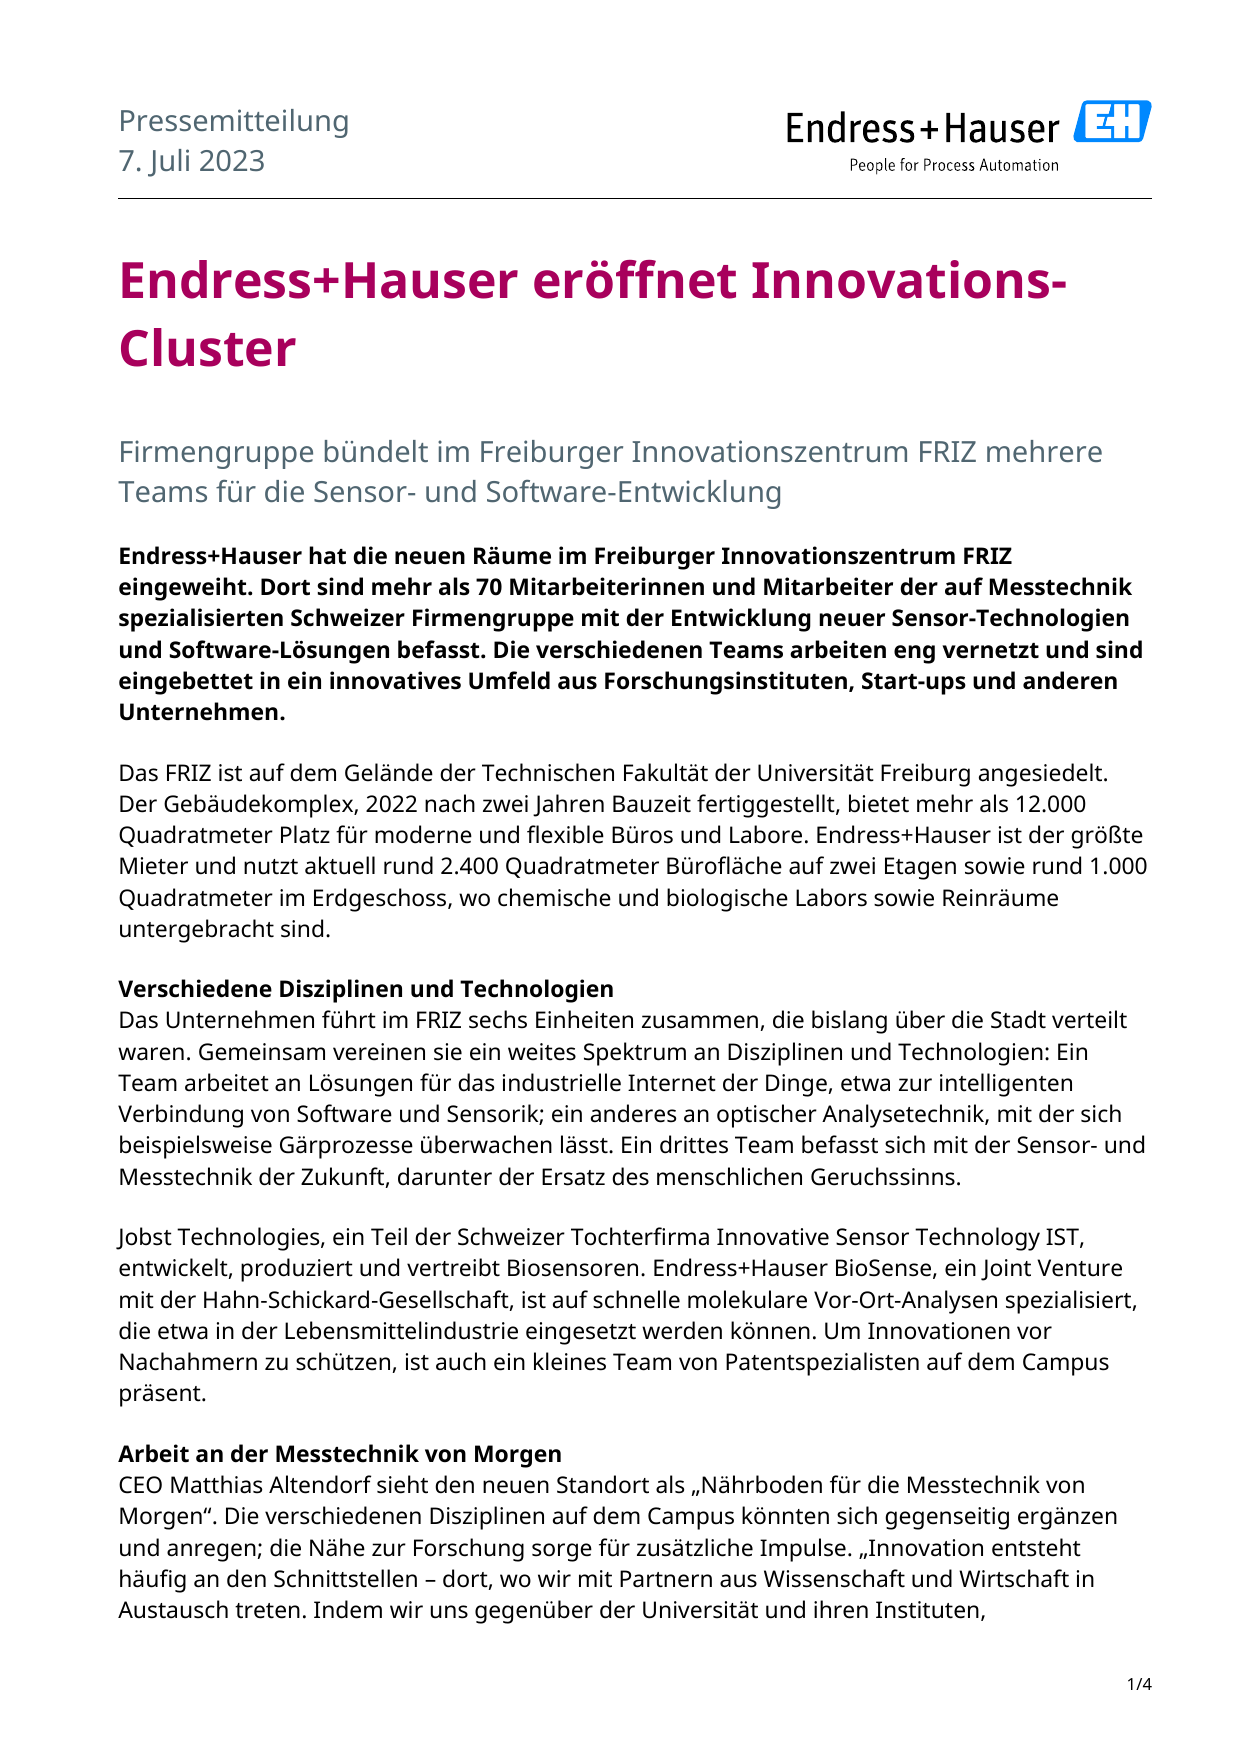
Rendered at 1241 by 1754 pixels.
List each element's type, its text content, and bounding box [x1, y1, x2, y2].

title Arbeit an der Messtechnik von Morgen [118, 1438, 1152, 1469]
text Das FRIZ ist auf dem Gelände der Technischen Fakultät der Universität Freiburg angesiedelt. Der Gebäudekomplex, 2022 nach zwei Jahren Bauzeit fertiggestellt, bietet mehr als 12.000 Quadratmeter Platz für moderne und flexible Büros und Labore. Endress+Hauser ist der größte Mieter und nutzt aktuell rund 2.400 Quadratmeter Bürofläche auf zwei Etagen sowie rund 1.000 Quadratmeter im Erdgeschoss, wo chemische und biologische Labors sowie Reinräume untergebracht sind. [118, 757, 1152, 944]
subtitle Endress+Hauser eröffnet Innovations-Cluster [118, 245, 1196, 381]
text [118, 1469, 1152, 1625]
text Endress+Hauser hat die neuen Räume im Freiburger Innovationszentrum FRIZ eingeweiht. Dort sind mehr als 70 Mitarbeiterinnen und Mitarbeiter der auf Messtechnik spezialisierten Schweizer Firmengruppe mit der Entwicklung neuer Sensor-Technologien und Software-Lösungen befasst. Die verschiedenen Teams arbeiten eng vernetzt und sind eingebettet in ein innovatives Umfeld aus Forschungsinstituten, Start-ups und anderen Unternehmen. [118, 540, 1152, 727]
subtitle Firmengruppe bündelt im Freiburger Innovationszentrum FRIZ mehrere Teams für die Sensor- und Software-Entwicklung [118, 431, 1181, 511]
text Das Unternehmen führt im FRIZ sechs Einheiten zusammen, die bislang über die Stadt verteilt waren. Gemeinsam vereinen sie ein weites Spektrum an Disziplinen und Technologien: Ein Team arbeitet an Lösungen für das industrielle Internet der Dinge, etwa zur intelligenten Verbindung von Software und Sensorik; ein anderes an optischer Analysetechnik, mit der sich beispielsweise Gärprozesse überwachen lässt. Ein drittes Team befasst sich mit der Sensor- und Messtechnik der Zukunft, darunter der Ersatz des menschlichen Geruchssinns. [118, 1004, 1152, 1192]
text Jobst Technologies, ein Teil der Schweizer Tochterfirma Innovative Sensor Technology IST, entwickelt, produziert und vertreibt Biosensoren. Endress+Hauser BioSense, ein Joint Venture mit der Hahn-Schickard-Gesellschaft, ist auf schnelle molekulare Vor-Ort-Analysen spezialisiert, die etwa in der Lebensmittelindustrie eingesetzt werden können. Um Innovationen vor Nachahmern zu schützen, ist auch ein kleines Team von Patentspezialisten auf dem Campus präsent. [118, 1221, 1152, 1409]
title Verschiedene Disziplinen und Technologien [118, 973, 1152, 1004]
